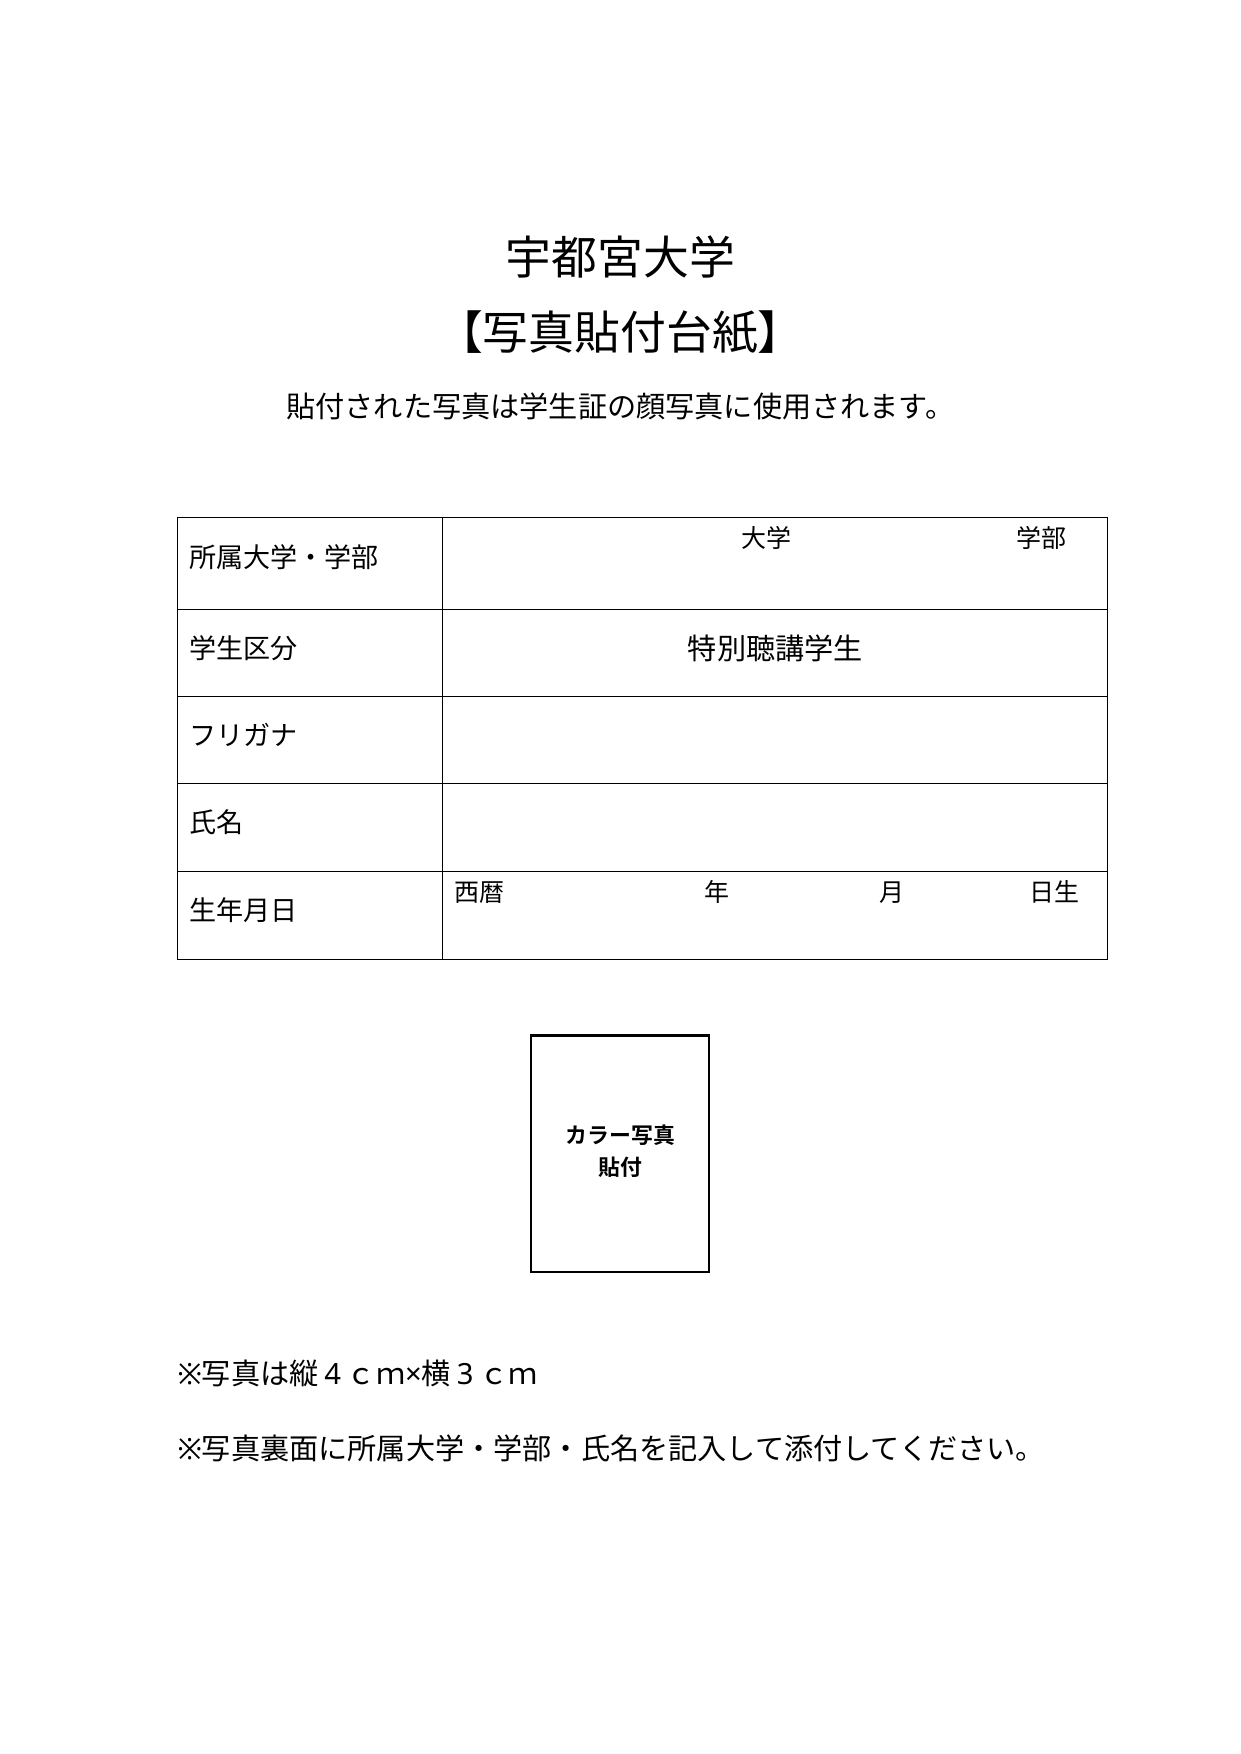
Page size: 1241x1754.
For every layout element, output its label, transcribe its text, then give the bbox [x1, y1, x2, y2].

text ※写真裏面に所属大学・学部・氏名を記入して添付してください。 [177, 1409, 1063, 1484]
table_cell 生年月日 [178, 872, 442, 958]
table_cell [443, 784, 1107, 871]
table_cell 氏名 [178, 784, 442, 871]
table_cell 西暦 年 月 日生 [443, 872, 1107, 958]
table_cell フリガナ [178, 697, 442, 782]
table_header 所属大学・学部 [178, 518, 442, 608]
table_cell 特別聴講学生 [443, 610, 1107, 696]
text ※写真は縦4ｃｍ×横3ｃｍ [177, 1334, 1063, 1409]
text 【写真貼付台紙】 貼付された写真は学生証の顔写真に使用されます。 [177, 292, 1063, 442]
table_header 大学 学部 [443, 518, 1107, 608]
table_cell 学生区分 [178, 610, 442, 696]
text 宇都宮大学 [177, 217, 1063, 292]
table_cell [443, 697, 1107, 782]
